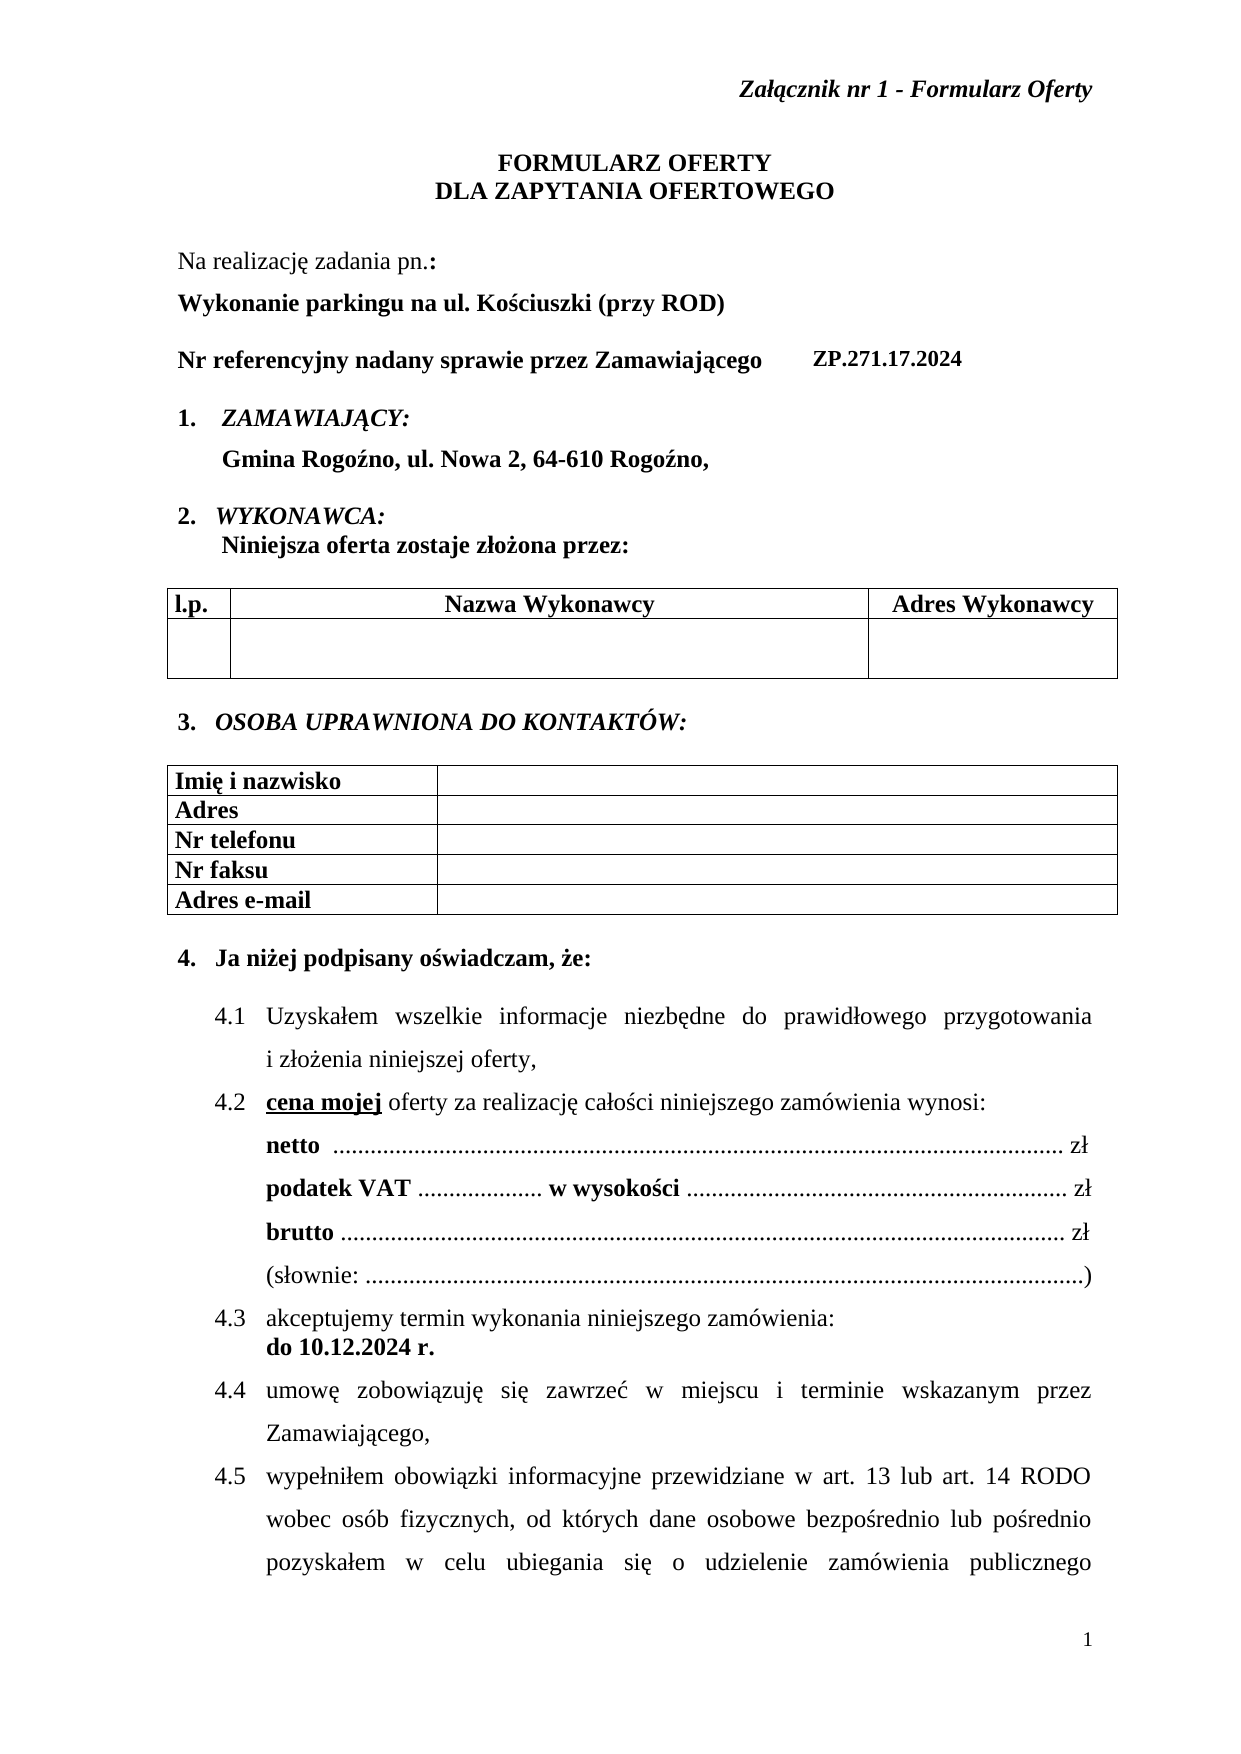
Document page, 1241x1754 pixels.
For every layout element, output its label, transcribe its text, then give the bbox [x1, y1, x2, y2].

table_header Imię i nazwisko [168, 766, 437, 794]
text do 10.12.2024 r. [266, 1332, 1092, 1360]
text Niniejsza oferta zostaje złożona przez: [221, 530, 1092, 559]
text podatek VAT .................... w wysokości ............................................................. zł [266, 1173, 1092, 1202]
text 4. Ja niżej podpisany oświadczam, że: [177, 943, 1092, 972]
text Na realizację zadania pn.: [177, 246, 1092, 275]
table_header Nr referencyjny nadany sprawie przez Zamawiającego [170, 345, 805, 374]
text (słownie: ...................................................................................................................) [266, 1260, 1092, 1288]
table_header Adres Wykonawcy [869, 589, 1117, 617]
text 2. WYKONAWCA: [177, 501, 1092, 530]
table_cell Nr telefonu [168, 825, 437, 854]
text Wykonanie parkingu na ul. Kościuszki (przy ROD) [177, 288, 1092, 316]
table_header l.p. [168, 589, 230, 617]
text 1. ZAMAWIAJĄCY: [177, 403, 1092, 431]
table_header Nazwa Wykonawcy [231, 589, 868, 617]
table_cell [438, 796, 1117, 824]
table_cell [438, 825, 1117, 854]
text 4.2 cena mojej oferty za realizację całości niniejszego zamówienia wynosi: [214, 1087, 1092, 1116]
subtitle DLA ZAPYTANIA OFERTOWEGO [177, 176, 1092, 205]
text brutto .................................................................................................................... zł [266, 1217, 1092, 1245]
table_header [438, 766, 1117, 794]
table_cell Adres e-mail [168, 885, 437, 914]
text Gmina Rogoźno, ul. Nowa 2, 64-610 Rogoźno, [222, 444, 1092, 473]
text 4.1 Uzyskałem wszelkie informacje niezbędne do prawidłowego przygotowania i złożenia niniejszej oferty, [214, 1001, 1092, 1073]
text 4.3 akceptujemy termin wykonania niniejszego zamówienia: [214, 1303, 1092, 1332]
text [214, 1461, 1092, 1576]
text 3. OSOBA UPRAWNIONA DO KONTAKTÓW: [177, 707, 1092, 736]
text netto ..................................................................................................................... zł [266, 1130, 1092, 1159]
subtitle FORMULARZ OFERTY [177, 148, 1092, 176]
table_cell [438, 855, 1117, 884]
table_cell Adres [168, 796, 437, 824]
text 4.4 umowę zobowiązuję się zawrzeć w miejscu i terminie wskazanym przez Zamawiającego, [214, 1375, 1092, 1447]
table_cell Nr faksu [168, 855, 437, 884]
table_cell [168, 619, 230, 677]
table_cell [231, 619, 868, 677]
table_cell [438, 885, 1117, 914]
table_cell [869, 619, 1117, 677]
table_header ZP.271.17.2024 [805, 345, 1085, 374]
